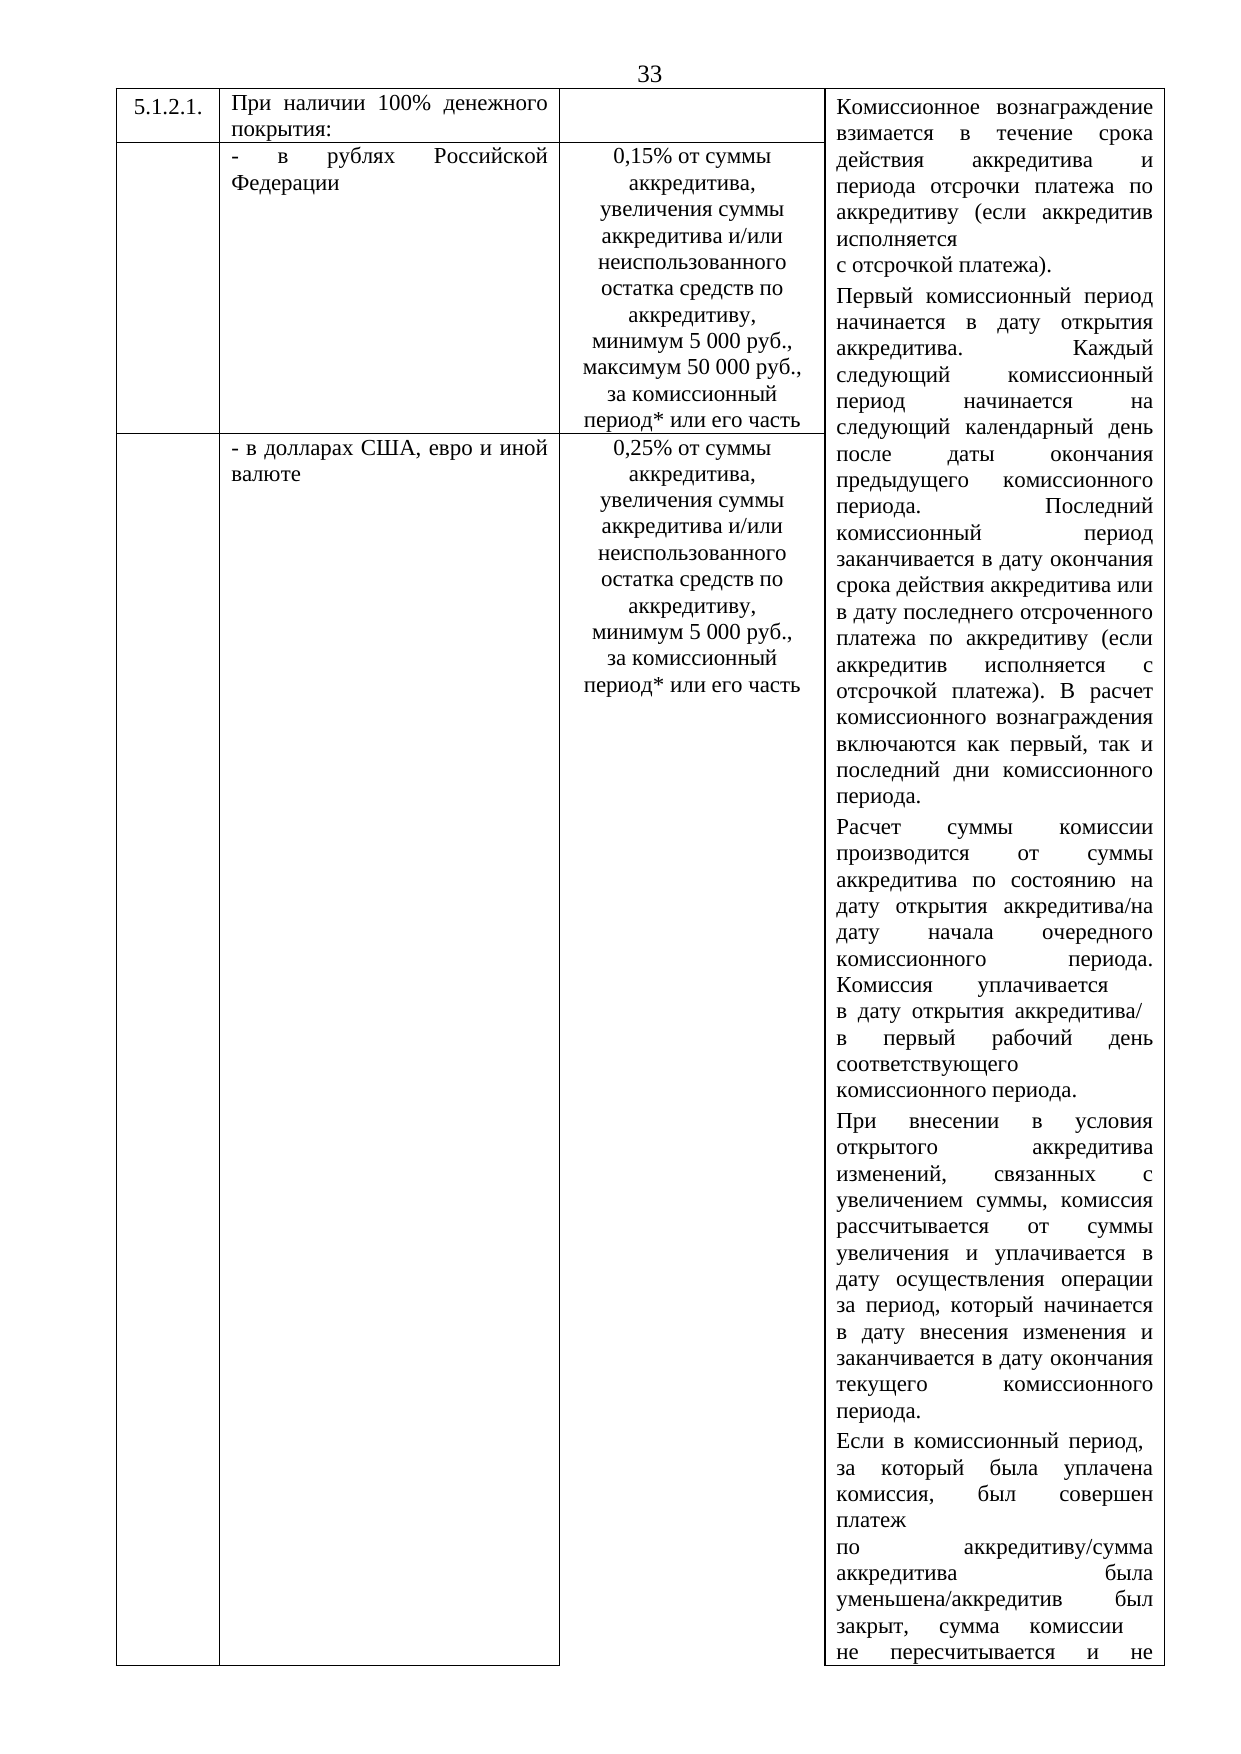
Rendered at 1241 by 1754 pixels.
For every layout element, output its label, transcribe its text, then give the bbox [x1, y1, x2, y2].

table_cell При наличии 100% денежного покрытия: [220, 89, 559, 142]
table_cell 0,15% от суммы аккредитива, увеличения суммы аккредитива и/или неиспользованного остатка средств по аккредитиву, минимум 5 000 руб., максимум 50 000 руб., за комиссионный период* или его часть [560, 143, 824, 432]
table_cell [117, 143, 219, 432]
table_cell Комиссионное вознаграждение взимается в течение срока действия аккредитива и периода отсрочки платежа по аккредитиву (если аккредитив исполняется с отсрочкой платежа). Первый комиссионный период начинается в дату открытия аккредитива. Каждый следующий комиссионный период начинается на следующий календарный день после даты окончания предыдущего комиссионного периода. Последний комиссионный период заканчивается в дату окончания срока действия аккредитива или в дату последнего отсроченного платежа по аккредитиву (если аккредитив исполняется с отсрочкой платежа). В расчет комиссионного вознаграждения включаются как первый, так и последний дни комиссионного периода. Расчет суммы комиссии производится от суммы аккредитива по состоянию на дату открытия аккредитива/на дату начала очередного комиссионного периода. Комиссия уплачивается в дату открытия аккредитива/ в первый рабочий день соответствующего комиссионного периода. При внесении в условия открытого аккредитива изменений, связанных с увеличением суммы, комиссия рассчитывается от суммы увеличения и уплачивается в дату осуществления операции за период, который начинается в дату внесения изменения и заканчивается в дату окончания текущего комиссионного периода. Если в комиссионный период, за который была уплачена комиссия, был совершен платеж по аккредитиву/сумма аккредитива была уменьшена/аккредитив был закрыт, сумма комиссии не пересчитывается и не возвращается Банком. [826, 89, 1164, 1664]
table_cell - в рублях Российской Федерации [220, 143, 559, 432]
table_cell [560, 89, 824, 142]
table_cell [117, 434, 219, 1664]
table_cell 5.1.2.1. [117, 89, 219, 142]
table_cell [560, 434, 824, 1664]
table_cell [220, 434, 559, 1664]
